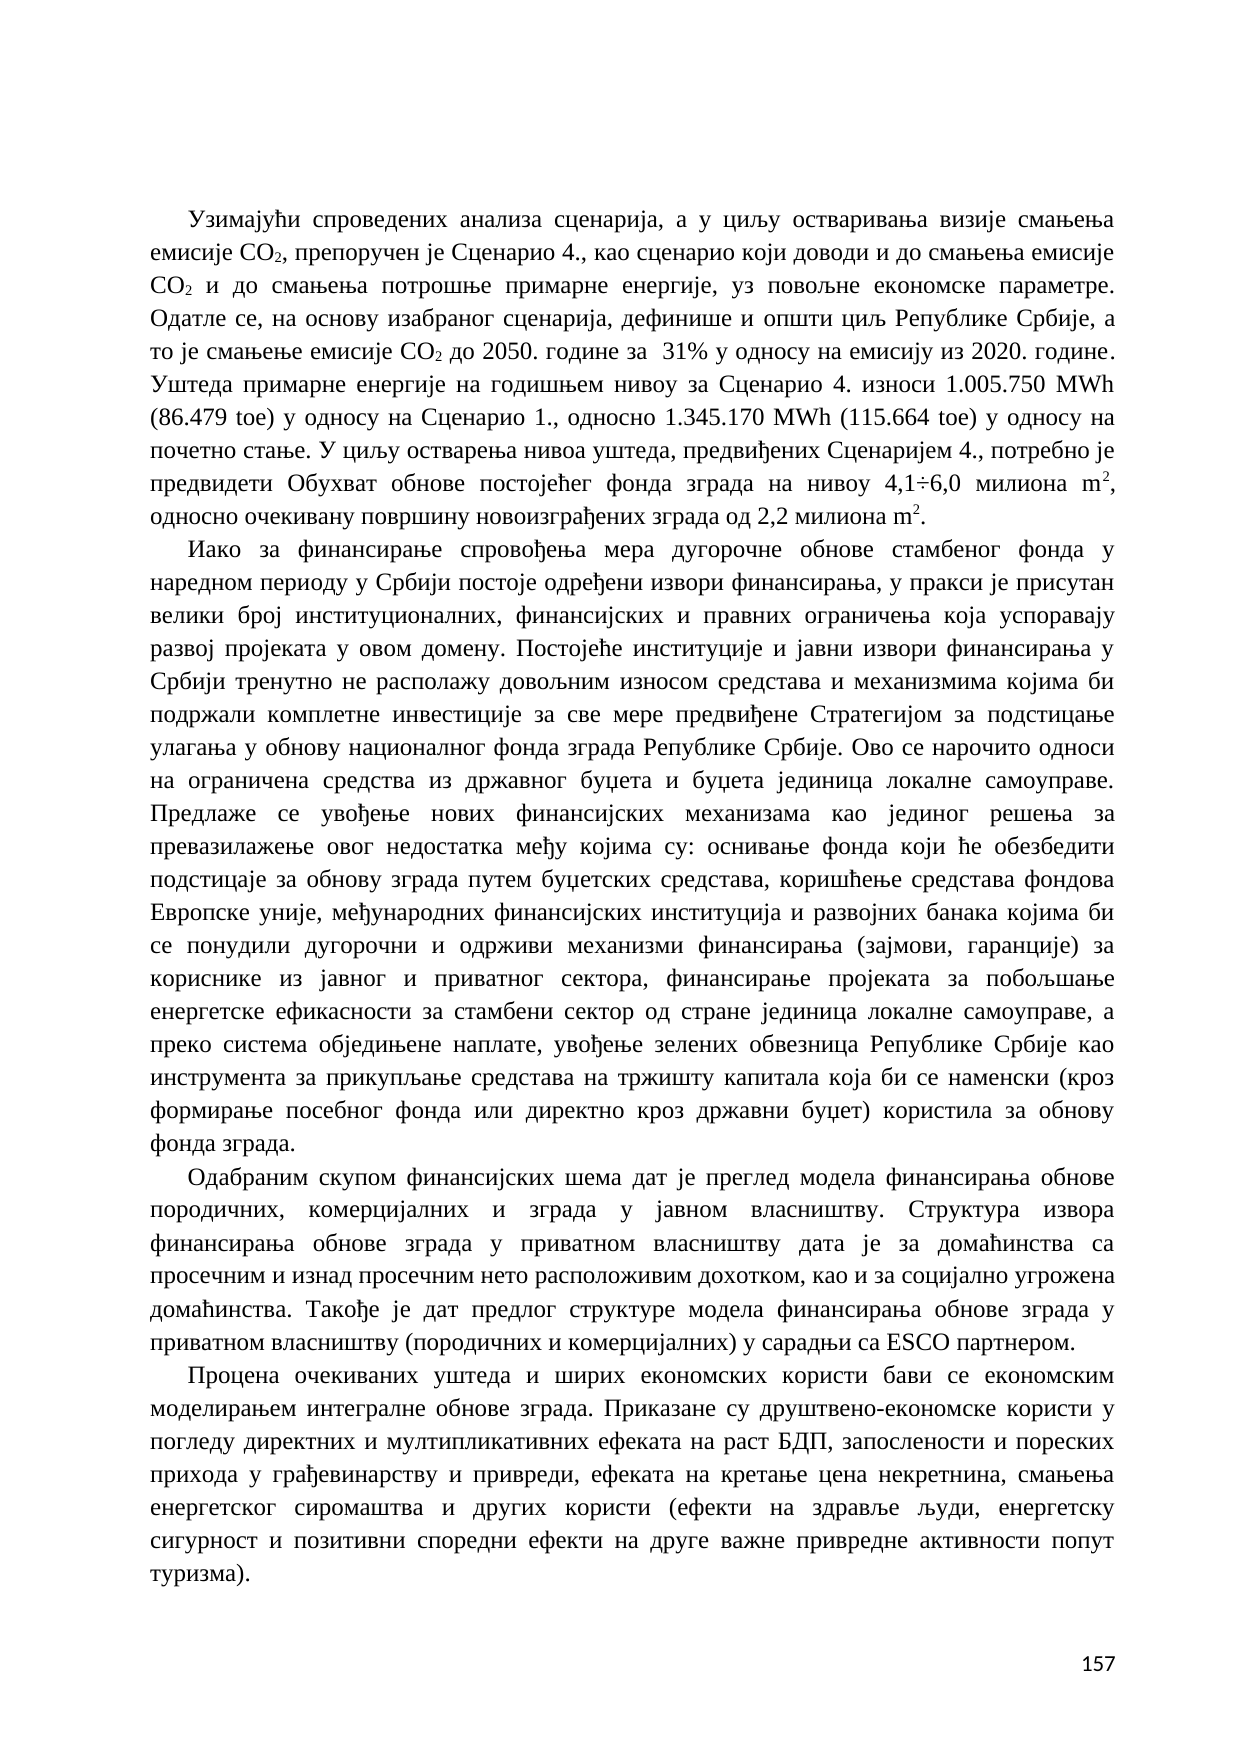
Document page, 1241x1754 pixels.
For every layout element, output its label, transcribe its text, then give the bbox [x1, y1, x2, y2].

text Узимајући спроведених анализа сценарија, а у циљу остваривања визије смањења емисије CO2, препоручен је Сценарио 4., као сценарио који доводи и до смањења емисије CO2 и до смањења потрошње примарне енергије, уз повољне економске параметре. Одатле се, на основу изабраног сценарија, дефинише и општи циљ Републике Србије, а то је смањење емисије CO2 до 2050. године за 31% у односу на емисију из 2020. године. Уштеда примарне енергије на годишњем нивоу за Сценарио 4. износи 1.005.750 MWh (86.479 toe) у односу на Сценарио 1., односно 1.345.170 MWh (115.664 toe) у односу на почетно стање. У циљу остварења нивоа уштеда, предвиђених Сценаријем 4., потребно је предвидети Обухват обнове постојећег фонда зграда на нивоу 4,1÷6,0 милиона m2, односно очекивану површину новоизграђених зграда од 2,2 милиона m2. [150, 204, 1116, 530]
text Иако за финансирање спровођења мера дугорочне обнове стамбеног фонда у наредном периоду у Србији постоје одређени извори финансирања, у пракси је присутан велики број институционалних, финансијских и правних ограничења која успоравају развој пројеката у овом домену. Постојеће институције и јавни извори финансирања у Србији тренутно не располажу довољним износом средстава и механизмима којима би подржали комплетне инвестиције за све мере предвиђене Стратегијом за подстицање улагања у обнову националног фонда зграда Републике Србије. Ово се нарочито односи на ограничена средства из државног буџета и буџета јединица локалне самоуправе. Предлаже се увођење нових финансијских механизама као јединог решења за превазилажење овог недостатка међу којима су: оснивање фонда који ће обезбедити подстицаје за обнову зграда путем буџетских средстава, коришћење средстава фондова Европске уније, међународних финансијских институција и развојних банака којима би се понудили дугорочни и одрживи механизми финансирања (зајмови, гаранције) за кориснике из јавног и приватног сектора, финансирање пројеката за побољшање енергетске ефикасности за стамбени сектор од стране јединица локалне самоуправе, а преко система обједињене наплате, увођење зелених обвезница Републике Србије као инструмента за прикупљање средстава на тржишту капитала која би се наменски (кроз формирање посебног фонда или директно кроз државни буџет) користила за обнову фонда зграда. [150, 534, 1116, 1157]
text Процена очекиваних уштеда и ширих економских користи бави се економским моделирањем интегралне обнове зграда. Приказане су друштвено-економске користи у погледу директних и мултипликативних ефеката на раст БДП, запослености и пореских прихода у грађевинарству и привреди, ефеката на кретање цена некретнина, смањења енергетског сиромаштва и других користи (ефекти на здравље људи, енергетску сигурност и позитивни споредни ефекти на друге важне привредне активности попут туризма). [150, 1360, 1116, 1587]
text Одабраним скупом финансијских шема дат је преглед модела финансирања обнове породичних, комерцијалних и зграда у јавном власништву. Структура извора финансирања обнове зграда у приватном власништву дата је за домаћинства са просечним и изнад просечним нето расположивим дохотком, као и за социјално угрожена домаћинства. Такође је дат предлог структуре модела финансирања обнове зграда у приватном власништву (породичних и комерцијалних) у сарадњи са ESCO партнером. [150, 1162, 1116, 1355]
